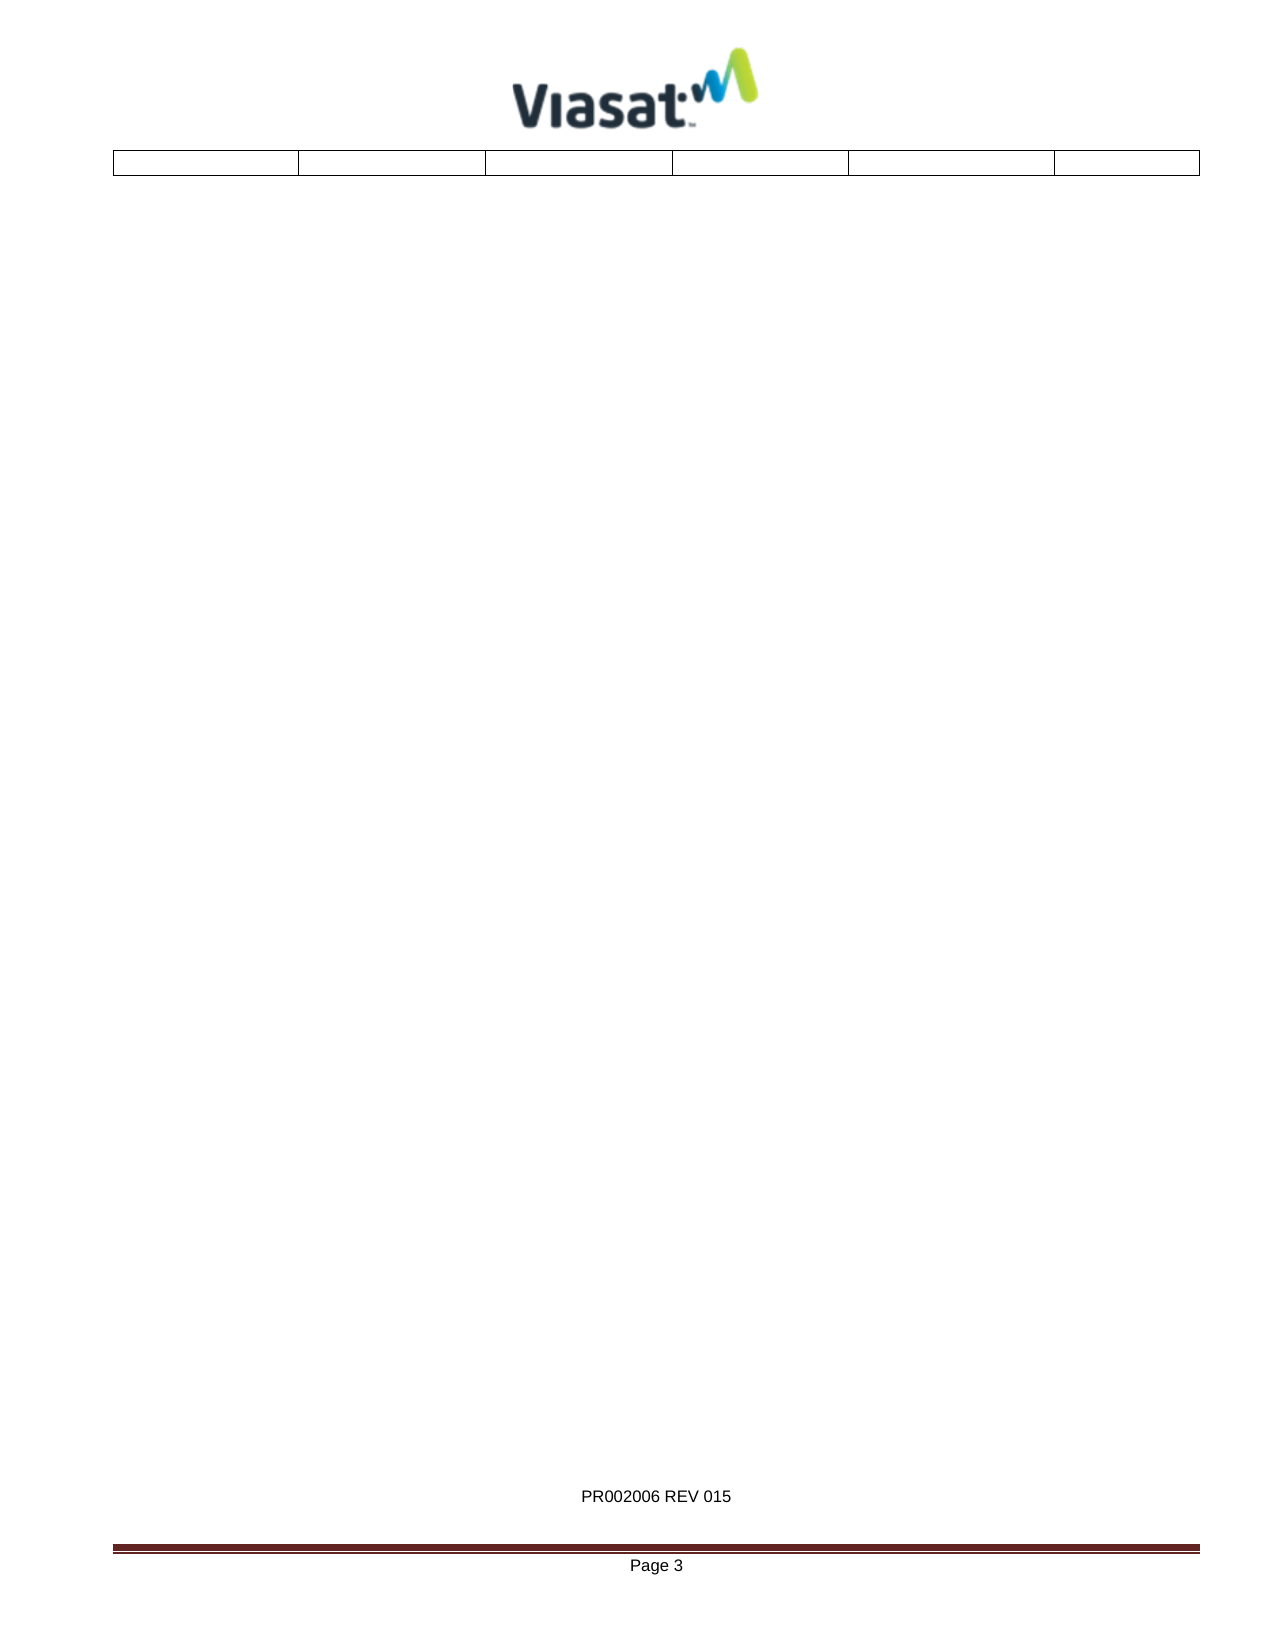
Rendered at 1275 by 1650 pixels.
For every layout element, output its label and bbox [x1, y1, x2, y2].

table_cell [673, 151, 848, 175]
table_cell [486, 151, 672, 175]
table_cell [114, 151, 298, 175]
picture [512, 45, 800, 134]
table_cell [849, 151, 1054, 175]
table_cell [299, 151, 485, 175]
table_cell [1055, 151, 1199, 175]
